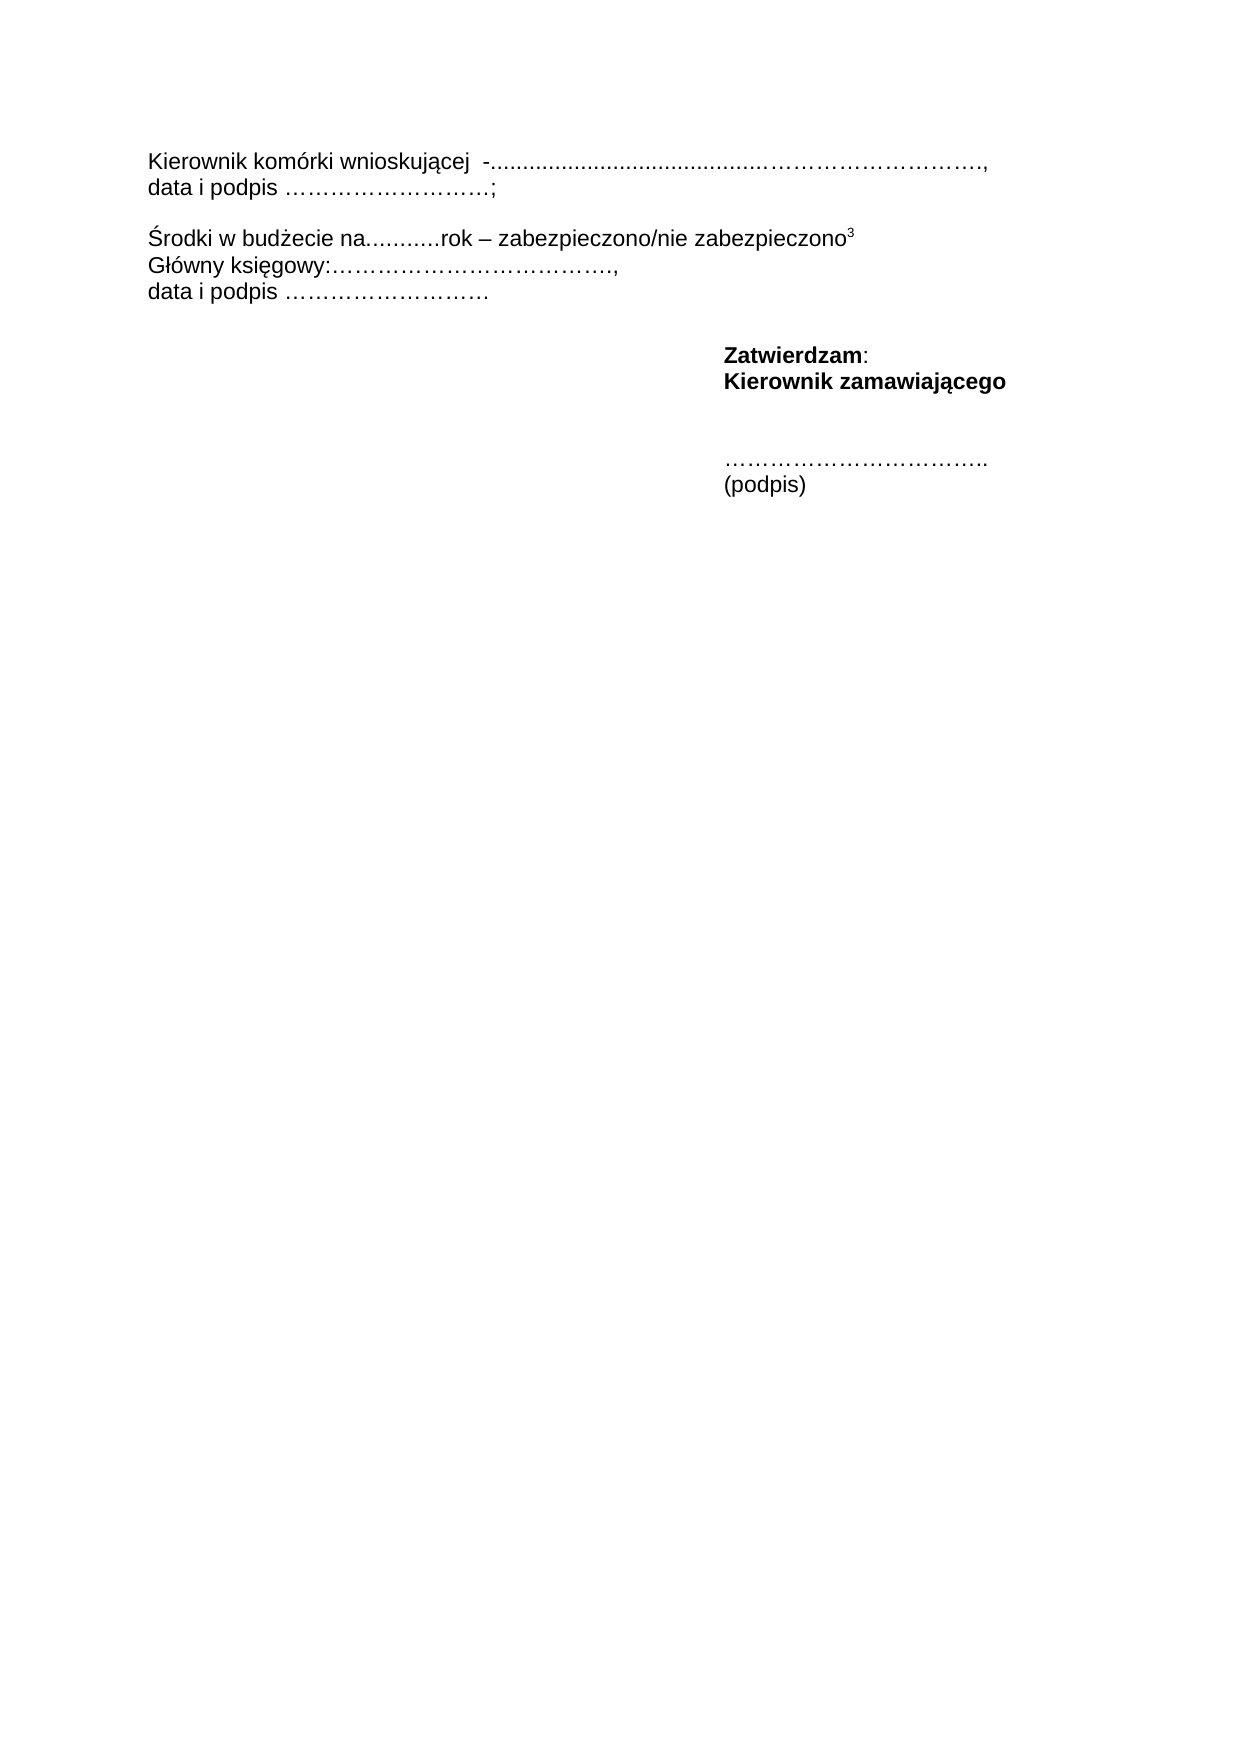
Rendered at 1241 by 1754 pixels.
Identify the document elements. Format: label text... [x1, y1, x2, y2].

text data i podpis ………………………; [148, 174, 1093, 200]
text Kierownik komórki wnioskującej - ………………………., [148, 148, 1093, 174]
text data i podpis ……………………… [148, 278, 1093, 304]
text …………………………….. [148, 444, 1093, 471]
text (podpis) [148, 471, 1093, 497]
text Środki w budżecie na rok – zabezpieczono/nie zabezpieczono3 [148, 225, 1093, 252]
text Kierownik zamawiającego [148, 368, 1093, 394]
text Główny księgowy:………………………………., [148, 252, 1093, 278]
text Zatwierdzam: [148, 342, 1093, 368]
